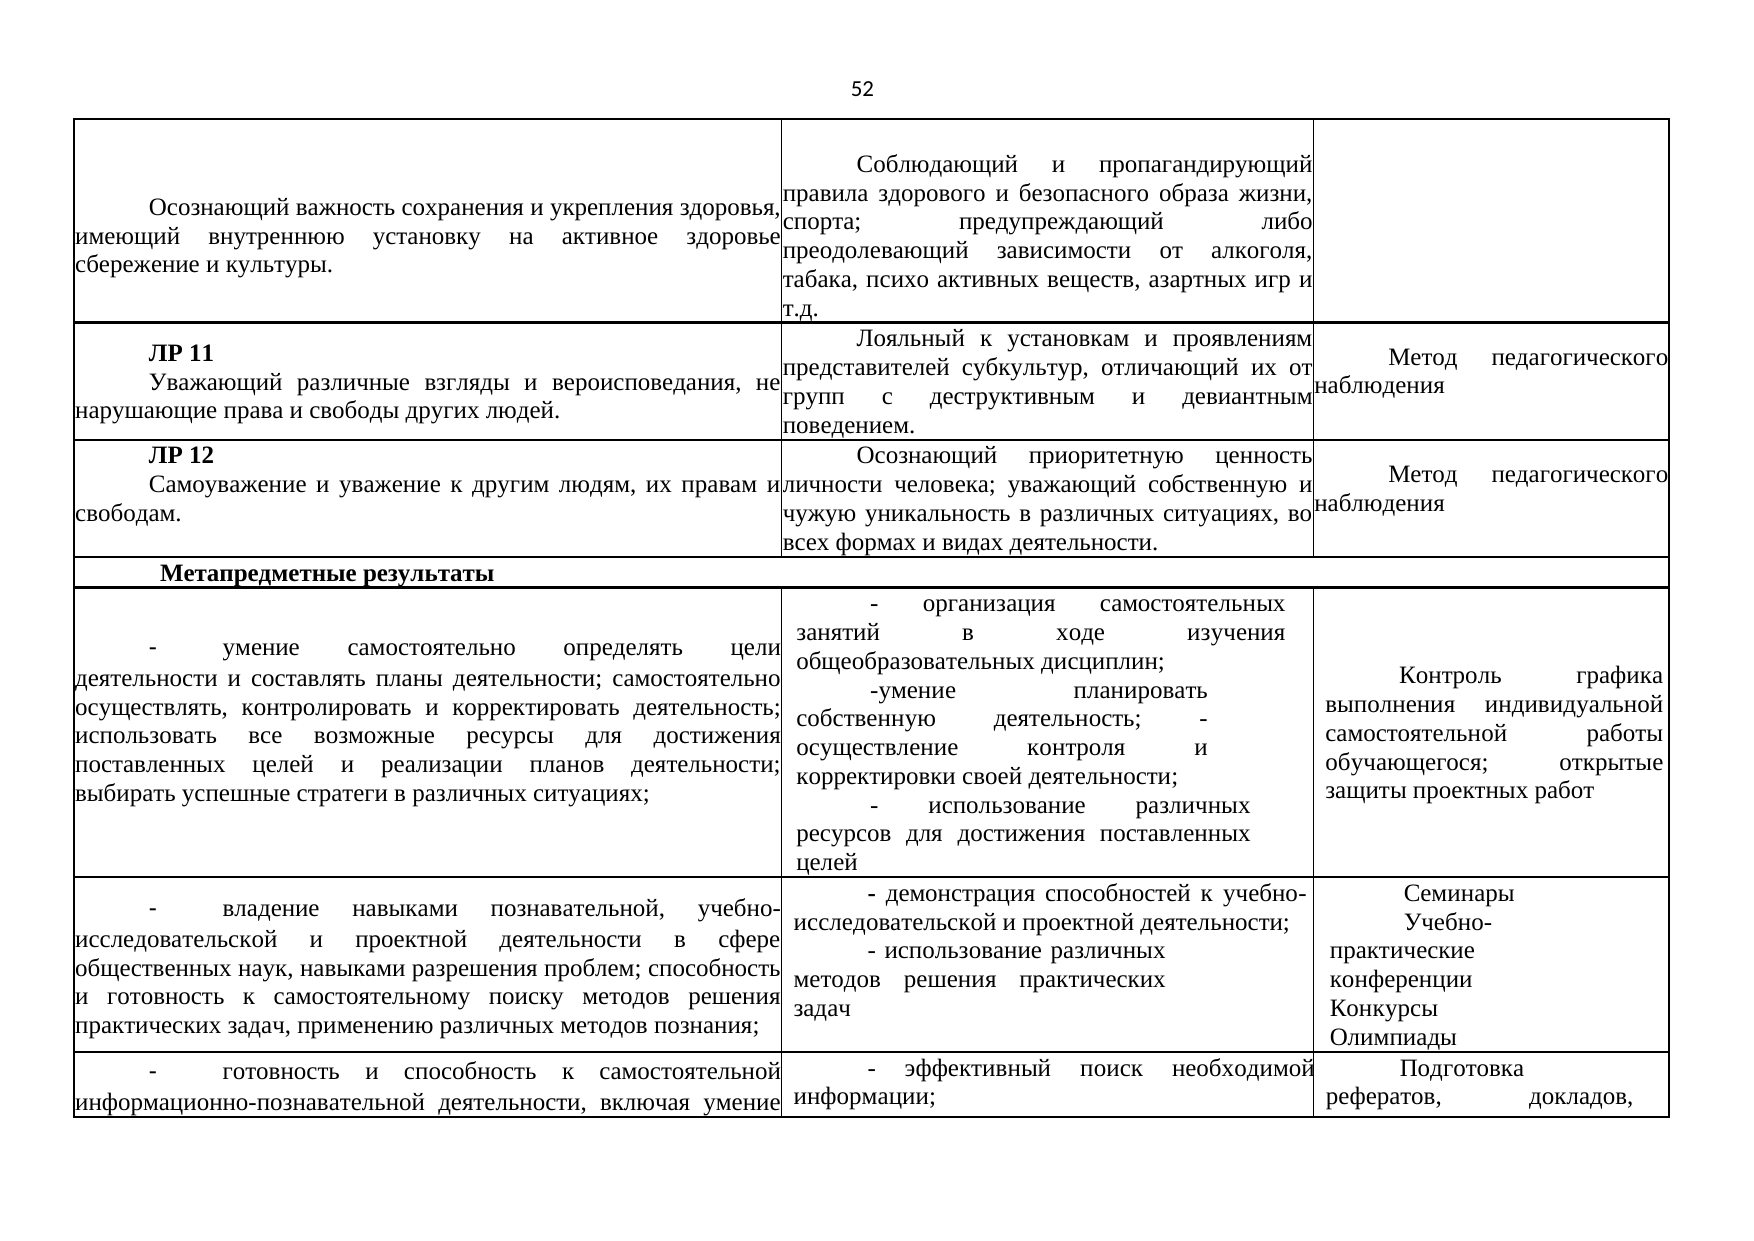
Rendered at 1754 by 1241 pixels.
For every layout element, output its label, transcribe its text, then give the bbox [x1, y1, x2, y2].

table_cell - демонстрация способностей к учебно-исследовательской и проектной деятельности; - использование различных методов решения практических задач [782, 878, 1313, 1051]
table_cell Семинары Учебно-практические конференции Конкурсы Олимпиады [1314, 878, 1668, 1051]
table_cell Осознающий приоритетную ценность личности человека; уважающий собственную и чужую уникальность в различных ситуациях, во всех формах и видах деятельности. [782, 441, 1313, 556]
table_cell ЛР 11 Уважающий различные взгляды и вероисповедания, не нарушающие права и свободы других людей. [75, 324, 781, 438]
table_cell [1314, 1053, 1668, 1116]
table_cell Контроль графика выполнения индивидуальной самостоятельной работы обучающегося; открытые защиты проектных работ [1314, 589, 1668, 876]
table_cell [1314, 120, 1668, 321]
table_cell умение самостоятельно определять цели деятельности и составлять планы деятельности; самостоятельно осуществлять, контролировать и корректировать деятельность; использовать все возможные ресурсы для достижения поставленных целей и реализации планов деятельности; выбирать успешные стратеги в различных ситуациях; [75, 589, 781, 876]
table_cell владение навыками познавательной, учебно-исследовательской и проектной деятельности в сфере общественных наук, навыками разрешения проблем; способность и готовность к самостоятельному поиску методов решения практических задач, применению различных методов познания; [75, 878, 781, 1051]
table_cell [782, 1053, 1313, 1116]
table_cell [75, 1053, 781, 1116]
table_cell Метод педагогического наблюдения [1314, 441, 1668, 556]
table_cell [75, 120, 781, 321]
table_cell ЛР 12 Самоуважение и уважение к другим людям, их правам и свободам. [75, 441, 781, 556]
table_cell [782, 120, 1313, 321]
table_cell Метод педагогического наблюдения [1314, 324, 1668, 438]
table_cell Лояльный к установкам и проявлениям представителей субкультур, отличающий их от групп с деструктивным и девиантным поведением. [782, 324, 1313, 438]
table_cell Метапредметные результаты [75, 558, 1668, 586]
table_cell - организация самостоятельных занятий в ходе изучения общеобразовательных дисциплин; -умение планировать собственную деятельность; - осуществление контроля и корректировки своей деятельности; - использование различных ресурсов для достижения поставленных целей [782, 589, 1313, 876]
